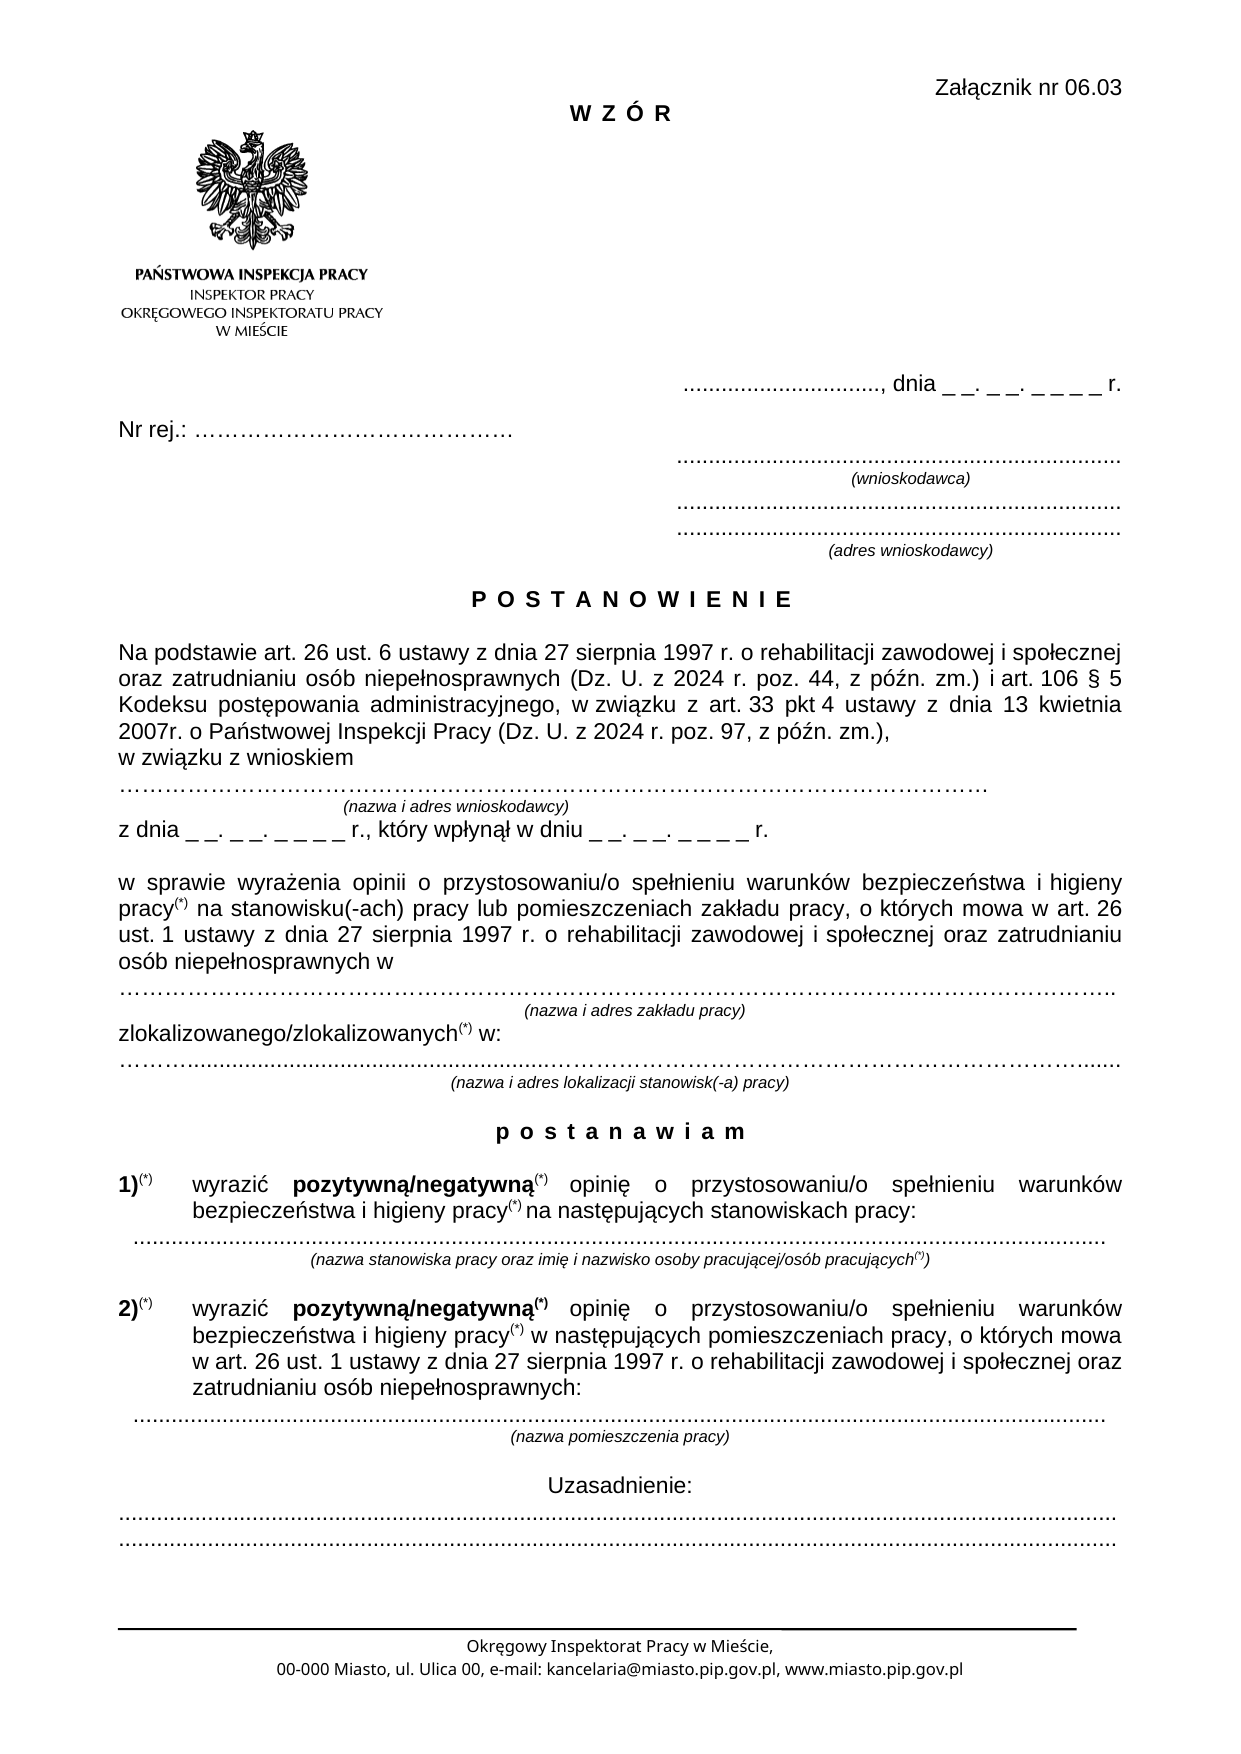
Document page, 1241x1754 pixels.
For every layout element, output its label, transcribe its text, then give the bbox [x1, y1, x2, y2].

picture [118, 126, 386, 344]
text ...................................................................... [118, 442, 1122, 469]
text ...................................................................... [118, 488, 1122, 514]
text postanawiam [118, 1118, 1122, 1144]
text ………………………………………………………………………………………………………………….. [118, 974, 1122, 1001]
text POSTANOWIENIE [118, 586, 1122, 612]
text ..............................., dnia _ _. _ _. _ _ _ _ r. [118, 370, 1122, 397]
text ......................................................................................................................................................... [118, 1401, 1122, 1427]
text (nazwa i adres zakładu pracy) [148, 1001, 1122, 1020]
text zlokalizowanego/zlokalizowanych(*) w: [118, 1020, 1122, 1046]
text w sprawie wyrażenia opinii o przystosowaniu/o spełnieniu warunków bezpieczeństwa i higieny pracy(*) na stanowisku(-ach) pracy lub pomieszczeniach zakładu pracy, o których mowa w art. 26 ust. 1 ustawy z dnia 27 sierpnia 1997 r. o rehabilitacji zawodowej i społecznej oraz zatrudnianiu osób niepełnosprawnych w [118, 869, 1122, 974]
text Uzasadnienie: [118, 1472, 1122, 1499]
text ...................................................................... [118, 514, 1122, 541]
text (nazwa i adres wnioskodawcy) [268, 797, 1122, 816]
text Na podstawie art. 26 ust. 6 ustawy z dnia 27 sierpnia 1997 r. o rehabilitacji zawodowej i społecznej oraz zatrudnianiu osób niepełnosprawnych (Dz. U. z 2024 r. poz. 44, z późn. zm.) i art. 106 § 5 Kodeksu postępowania administracyjnego, w związku z art. 33 pkt 4 ustawy z dnia 13 kwietnia 2007r. o Państwowej Inspekcji Pracy (Dz. U. z 2024 r. poz. 97, z późn. zm.), [118, 639, 1122, 744]
text (wnioskodawca) [699, 469, 1122, 488]
text z dnia _ _. _ _. _ _ _ _ r., który wpłynął w dniu _ _. _ _. _ _ _ _ r. [118, 816, 1122, 842]
text (nazwa i adres lokalizacji stanowisk(-a) pracy) [118, 1072, 1122, 1092]
text 1)(*) wyrazić pozytywną/negatywną(*) opinię o przystosowaniu/o spełnieniu warunków bezpieczeństwa i higieny pracy(*) na następujących stanowiskach pracy: [118, 1171, 1122, 1223]
text Nr rej.: …………………………………… [118, 416, 1122, 442]
text (nazwa stanowiska pracy oraz imię i nazwisko osoby pracującej/osób pracujących(*)) [118, 1250, 1122, 1269]
text ……….........................................................……………………………………………………………....... [118, 1046, 1122, 1072]
text 2)(*) wyrazić pozytywną/negatywną(*) opinię o przystosowaniu/o spełnieniu warunków bezpieczeństwa i higieny pracy(*) w następujących pomieszczeniach pracy, o których mowa w art. 26 ust. 1 ustawy z dnia 27 sierpnia 1997 r. o rehabilitacji zawodowej i społecznej oraz zatrudnianiu osób niepełnosprawnych: [118, 1295, 1122, 1401]
text w związku z wnioskiem …………………………………………………………………………………………………… [118, 744, 1122, 797]
text (nazwa pomieszczenia pracy) [118, 1427, 1122, 1446]
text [118, 1499, 1122, 1552]
text (adres wnioskodawcy) [699, 541, 1122, 560]
text ......................................................................................................................................................... [118, 1223, 1122, 1250]
